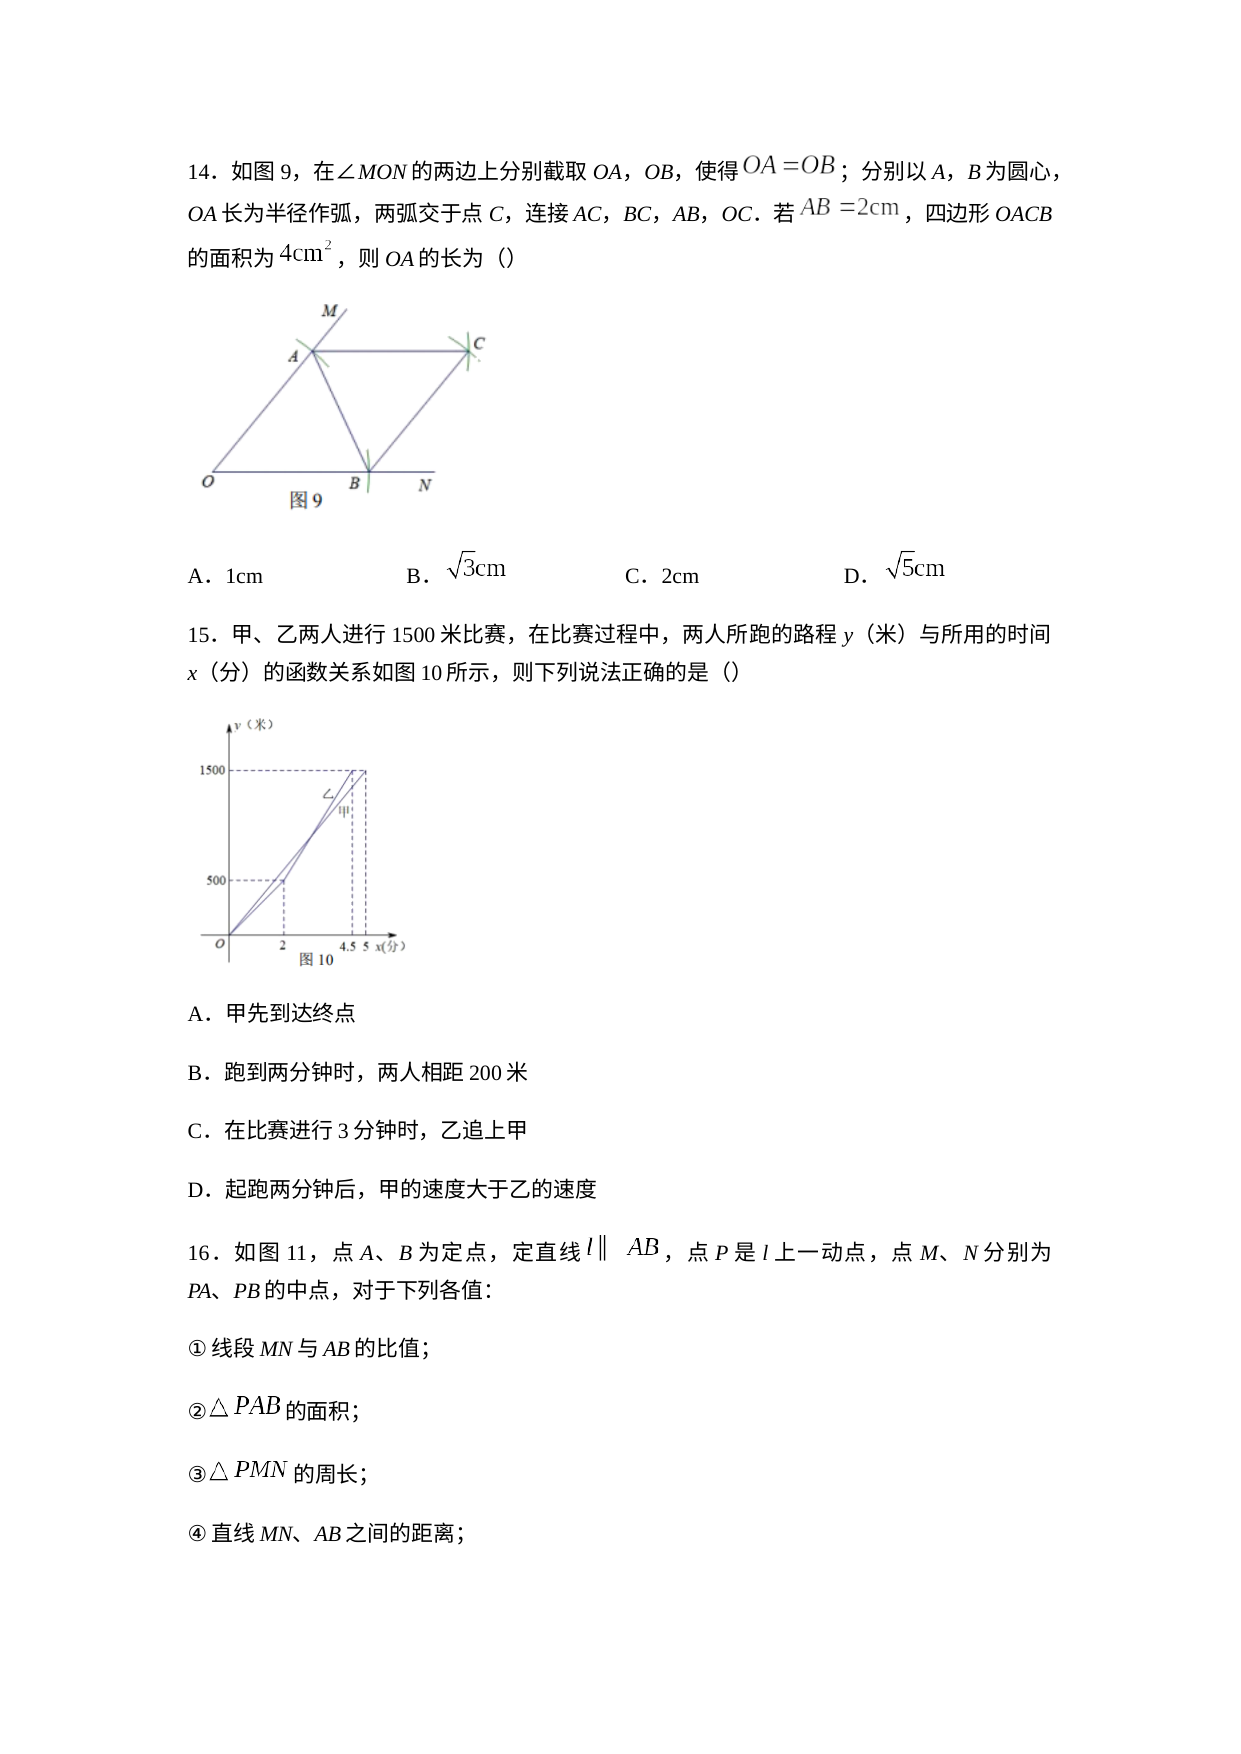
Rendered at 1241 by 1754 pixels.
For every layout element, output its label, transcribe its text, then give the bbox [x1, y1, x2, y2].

picture [187, 299, 501, 521]
picture [187, 713, 422, 970]
text A．甲先到达终点 [187, 996, 1053, 1027]
text D．起跑两分钟后，甲的速度大于乙的速度 [187, 1172, 1053, 1204]
text ④直线MN、AB之间的距离； [187, 1516, 1053, 1547]
text 16．如图11，点A、B为定点，定直线，点P是l上一动点，点M、N分别为PA、PB的中点，对于下列各值： [187, 1231, 1053, 1304]
text 14．如图9，在∠MON的两边上分别截取OA，OB，使得；分别以A，B为圆心，OA长为半径作弧，两弧交于点C，连接AC，BC，AB，OC．若，四边形OACB的面积为，则OA的长为（） [187, 150, 1053, 272]
text A．1cm B． C．2cm D． [187, 546, 1053, 590]
text ③的周长； [187, 1453, 1053, 1489]
text C．在比赛进行3分钟时，乙追上甲 [187, 1113, 1053, 1145]
text B．跑到两分钟时，两人相距200米 [187, 1054, 1053, 1086]
text 15．甲、乙两人进行1500米比赛，在比赛过程中，两人所跑的路程y（米）与所用的时间x（分）的函数关系如图10所示，则下列说法正确的是（） [187, 617, 1053, 687]
text ①线段MN与AB的比值； [187, 1331, 1053, 1363]
text ②的面积； [187, 1390, 1053, 1426]
